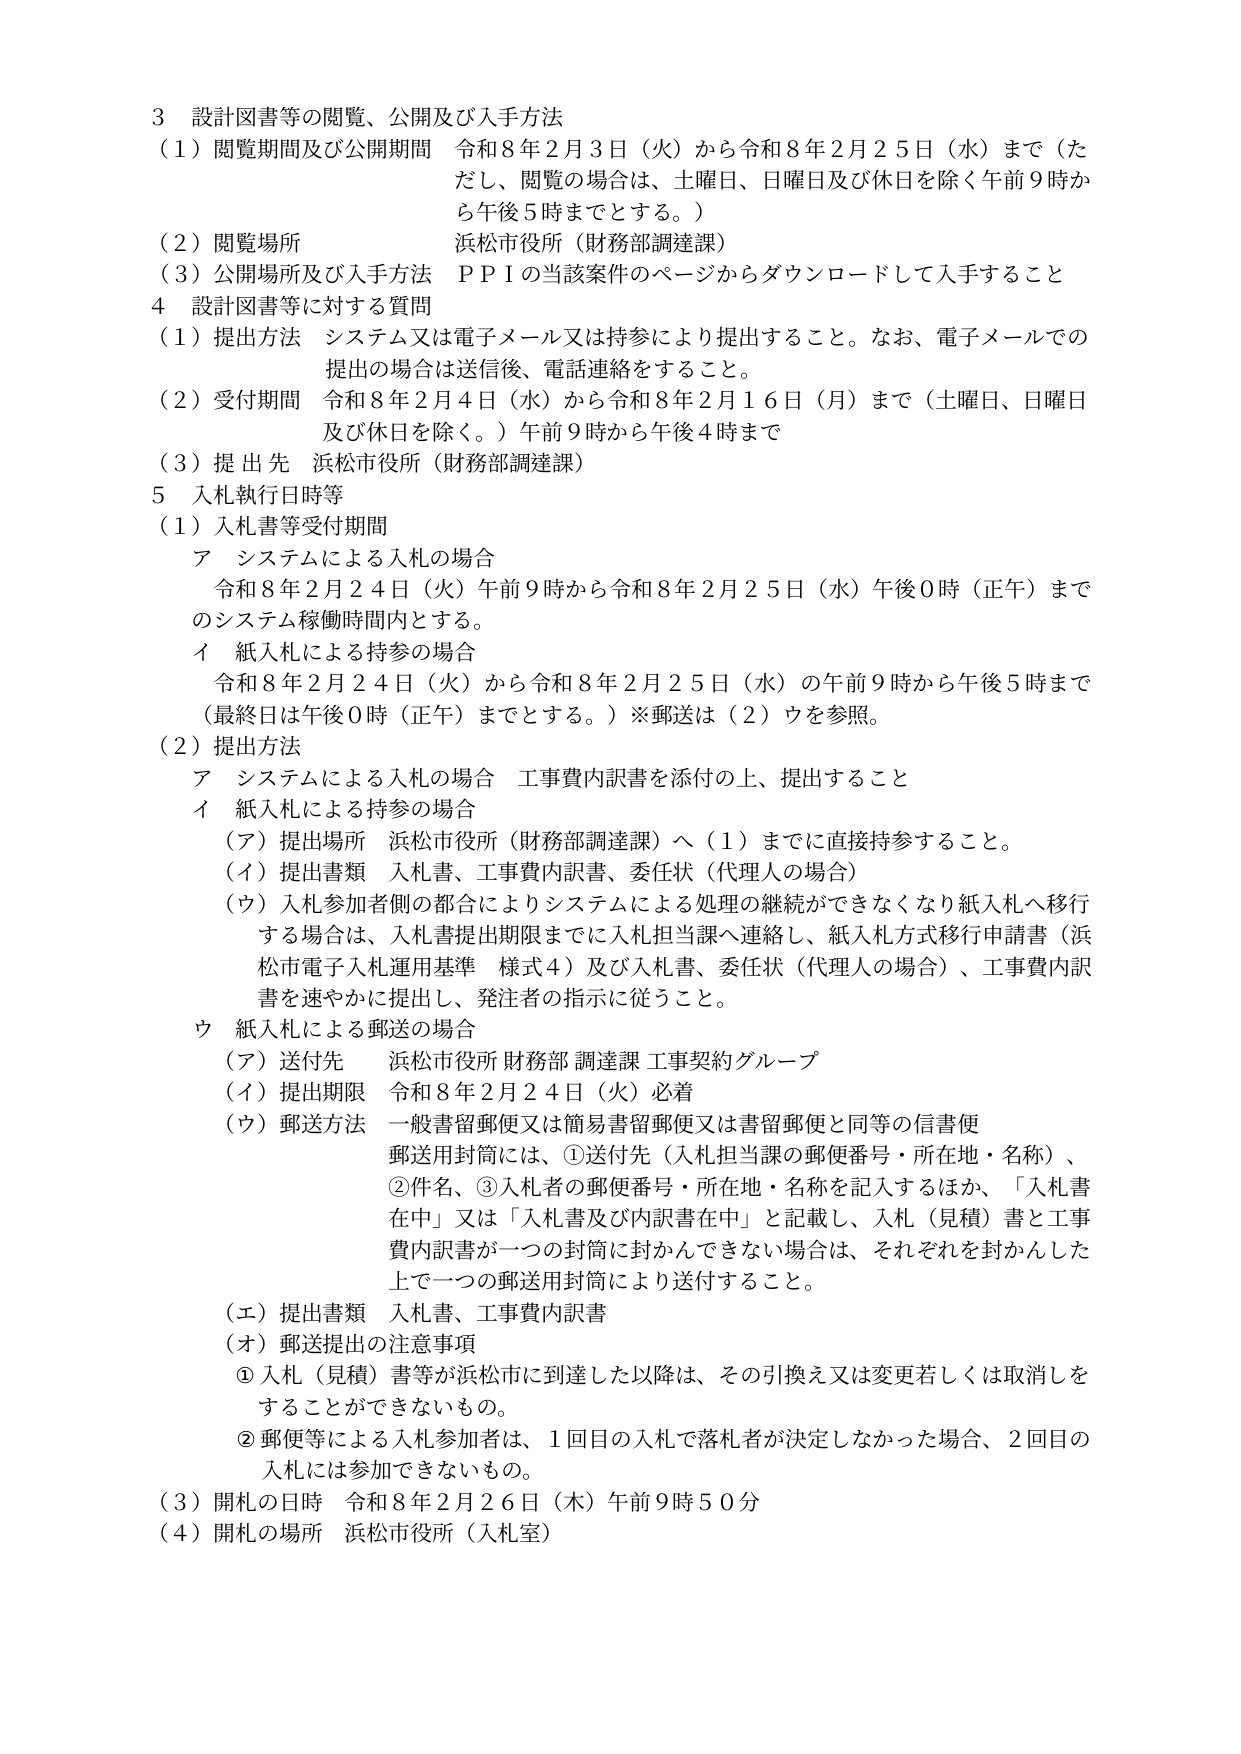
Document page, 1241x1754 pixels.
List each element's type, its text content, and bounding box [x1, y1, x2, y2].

text （イ）提出書類 入札書、工事費内訳書、委任状（代理人の場合） [148, 855, 1092, 887]
text （３）提 出 先 浜松市役所（財務部調達課） [148, 446, 1092, 478]
text （オ）郵送提出の注意事項 [148, 1327, 1092, 1359]
text ウ 紙入札による郵送の場合 [148, 1013, 1092, 1044]
text （ウ）郵送方法 一般書留郵便又は簡易書留郵便又は書留郵便と同等の信書便 [148, 1107, 1092, 1138]
text （ウ）入札参加者側の都合によりシステムによる処理の継続ができなくなり紙入札へ移行する場合は、入札書提出期限までに入札担当課へ連絡し、紙入札方式移行申請書（浜松市電子入札運用基準 様式４）及び入札書、委任状（代理人の場合）、工事費内訳書を速やかに提出し、発注者の指示に従うこと。 [148, 887, 1092, 1013]
text ア システムによる入札の場合 工事費内訳書を添付の上、提出すること [148, 761, 1092, 792]
text （１）入札書等受付期間 [148, 509, 1092, 541]
text （２）閲覧場所 浜松市役所（財務部調達課） [148, 226, 1092, 258]
text （２）受付期間 令和８年２月４日（水）から令和８年２月１６日（月）まで（土曜日、日曜日及び休日を除く。）午前９時から午後４時まで [148, 383, 1092, 446]
text イ 紙入札による持参の場合 [148, 792, 1092, 824]
text ア システムによる入札の場合 [148, 541, 1092, 572]
text イ 紙入札による持参の場合 [148, 635, 1092, 667]
text 郵送用封筒には、①送付先（入札担当課の郵便番号・所在地・名称）、②件名、③入札者の郵便番号・所在地・名称を記入するほか、「入札書在中」又は「入札書及び内訳書在中」と記載し、入札（見積）書と工事費内訳書が一つの封筒に封かんできない場合は、それぞれを封かんした上で一つの郵送用封筒により送付すること。 [148, 1138, 1092, 1296]
text （３）開札の日時 令和８年２月２６日（木）午前９時５０分 [148, 1485, 1092, 1516]
text （２）提出方法 [148, 729, 1092, 761]
text ②郵便等による入札参加者は、１回目の入札で落札者が決定しなかった場合、２回目の入札には参加できないもの。 [236, 1422, 1092, 1485]
text （ア）提出場所 浜松市役所（財務部調達課）へ（１）までに直接持参すること。 [148, 824, 1092, 855]
text 令和８年２月２４日（火）午前９時から令和８年２月２５日（水）午後０時（正午）までのシステム稼働時間内とする。 [191, 572, 1092, 635]
text （１）閲覧期間及び公開期間 令和８年２月３日（火）から令和８年２月２５日（水）まで（ただし、閲覧の場合は、土曜日、日曜日及び休日を除く午前９時から午後５時までとする。） [148, 132, 1092, 226]
text （４）開札の場所 浜松市役所（入札室） [148, 1516, 1092, 1548]
text （エ）提出書類 入札書、工事費内訳書 [148, 1296, 1092, 1327]
text 令和８年２月２４日（火）から令和８年２月２５日（水）の午前９時から午後５時まで（最終日は午後０時（正午）までとする。）※郵送は（２）ウを参照。 [191, 667, 1092, 729]
text ４ 設計図書等に対する質問 [148, 289, 1092, 321]
text ３ 設計図書等の閲覧、公開及び入手方法 [148, 100, 1092, 132]
text （３）公開場所及び入手方法 ＰＰＩの当該案件のページからダウンロードして入手すること [148, 258, 1092, 289]
text ①入札（見積）書等が浜松市に到達した以降は、その引換え又は変更若しくは取消しをすることができないもの。 [235, 1359, 1092, 1422]
text （イ）提出期限 令和８年２月２４日（火）必着 [148, 1076, 1092, 1107]
text （ア）送付先 浜松市役所 財務部 調達課 工事契約グループ [148, 1044, 1092, 1076]
text （１）提出方法 システム又は電子メール又は持参により提出すること。なお、電子メールでの提出の場合は送信後、電話連絡をすること。 [148, 321, 1092, 383]
text ５ 入札執行日時等 [148, 478, 1092, 509]
